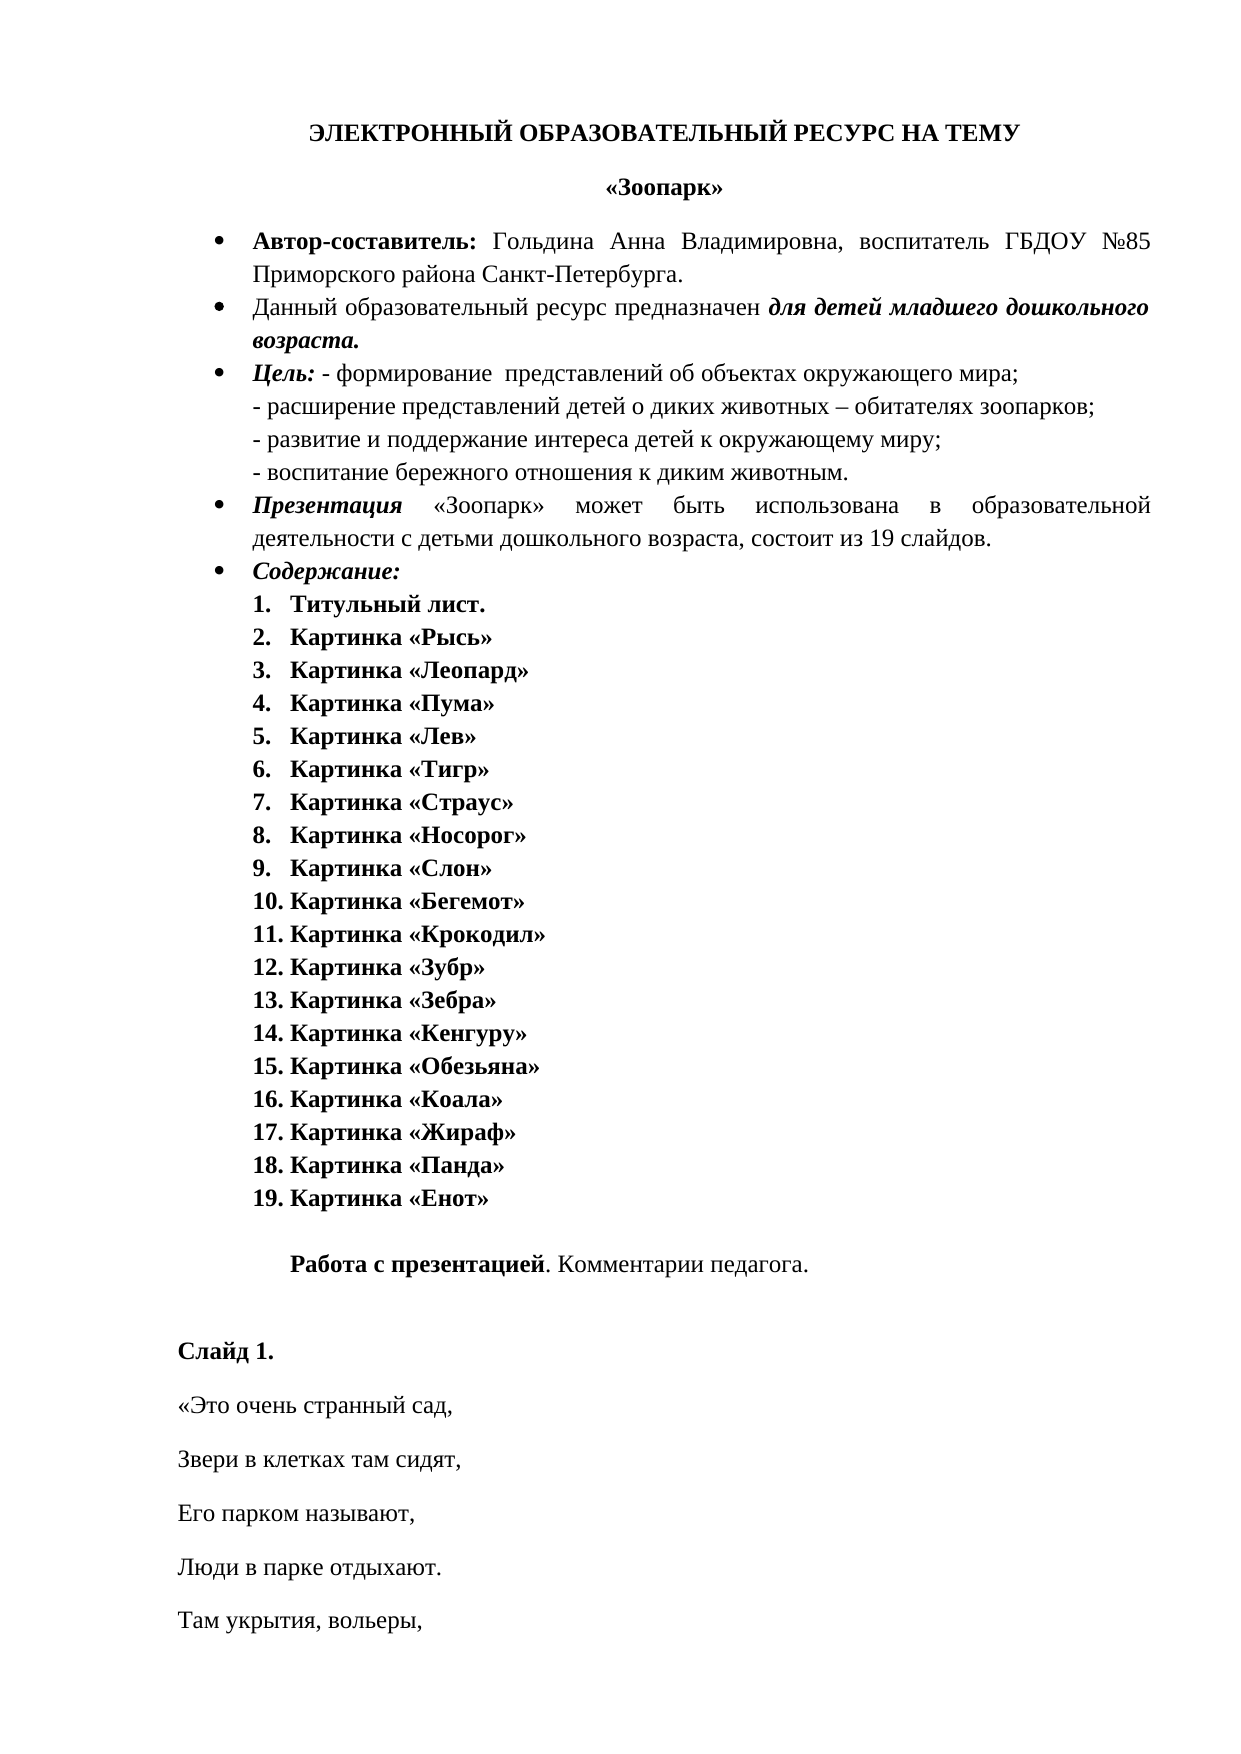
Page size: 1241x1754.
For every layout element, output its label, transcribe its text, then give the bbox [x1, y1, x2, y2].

list Презентация «Зоопарк» может быть использована в образовательной деятельности с детьми дошкольного возраста, состоит из 19 слайдов. [215, 490, 1152, 552]
list Картинка «Страус» [252, 787, 1152, 816]
text Его парком называют, [177, 1498, 1152, 1527]
list Данный образовательный ресурс предназначен для детей младшего дошкольного возраста. [215, 292, 1152, 354]
text «Зоопарк» [177, 172, 1152, 201]
list Картинка «Слон» [252, 853, 1152, 882]
list Автор-составитель: Гольдина Анна Владимировна, воспитатель ГБДОУ №85 Приморского района Санкт-Петербурга. [215, 226, 1152, 288]
list Картинка «Леопард» [252, 655, 1152, 684]
text ЭЛЕКТРОННЫЙ ОБРАЗОВАТЕЛЬНЫЙ РЕСУРС НА ТЕМУ [177, 118, 1152, 147]
list - расширение представлений детей о диких животных – обитателях зоопарков; [252, 391, 1152, 420]
list Картинка «Лев» [252, 721, 1152, 750]
text Там укрытия, вольеры, [177, 1606, 1152, 1634]
list Картинка «Жираф» [252, 1117, 1152, 1146]
list Титульный лист. [252, 589, 1152, 618]
text Звери в клетках там сидят, [177, 1444, 1152, 1473]
list Картинка «Панда» [252, 1150, 1152, 1179]
text «Это очень странный сад, [177, 1390, 1152, 1419]
list Картинка «Тигр» [252, 754, 1152, 783]
list Картинка «Кенгуру» [252, 1018, 1152, 1047]
list - развитие и поддержание интереса детей к окружающему миру; [252, 424, 1152, 453]
list Картинка «Коала» [252, 1084, 1152, 1113]
text Слайд 1. [177, 1336, 1152, 1365]
list Работа с презентацией. Комментарии педагога. [290, 1249, 1152, 1278]
list Картинка «Обезьяна» [252, 1051, 1152, 1080]
text Люди в парке отдыхают. [177, 1552, 1152, 1581]
list Картинка «Бегемот» [252, 886, 1152, 915]
list Картинка «Носорог» [252, 820, 1152, 849]
list Картинка «Зубр» [252, 952, 1152, 981]
list - воспитание бережного отношения к диким животным. [252, 457, 1152, 486]
list Картинка «Пума» [252, 688, 1152, 717]
list Цель: - формирование представлений об объектах окружающего мира; [215, 358, 1152, 387]
list Картинка «Енот» [252, 1183, 1152, 1212]
list Картинка «Крокодил» [252, 919, 1152, 948]
list Содержание: [215, 556, 1152, 585]
list Картинка «Зебра» [252, 985, 1152, 1014]
list Картинка «Рысь» [252, 622, 1152, 651]
